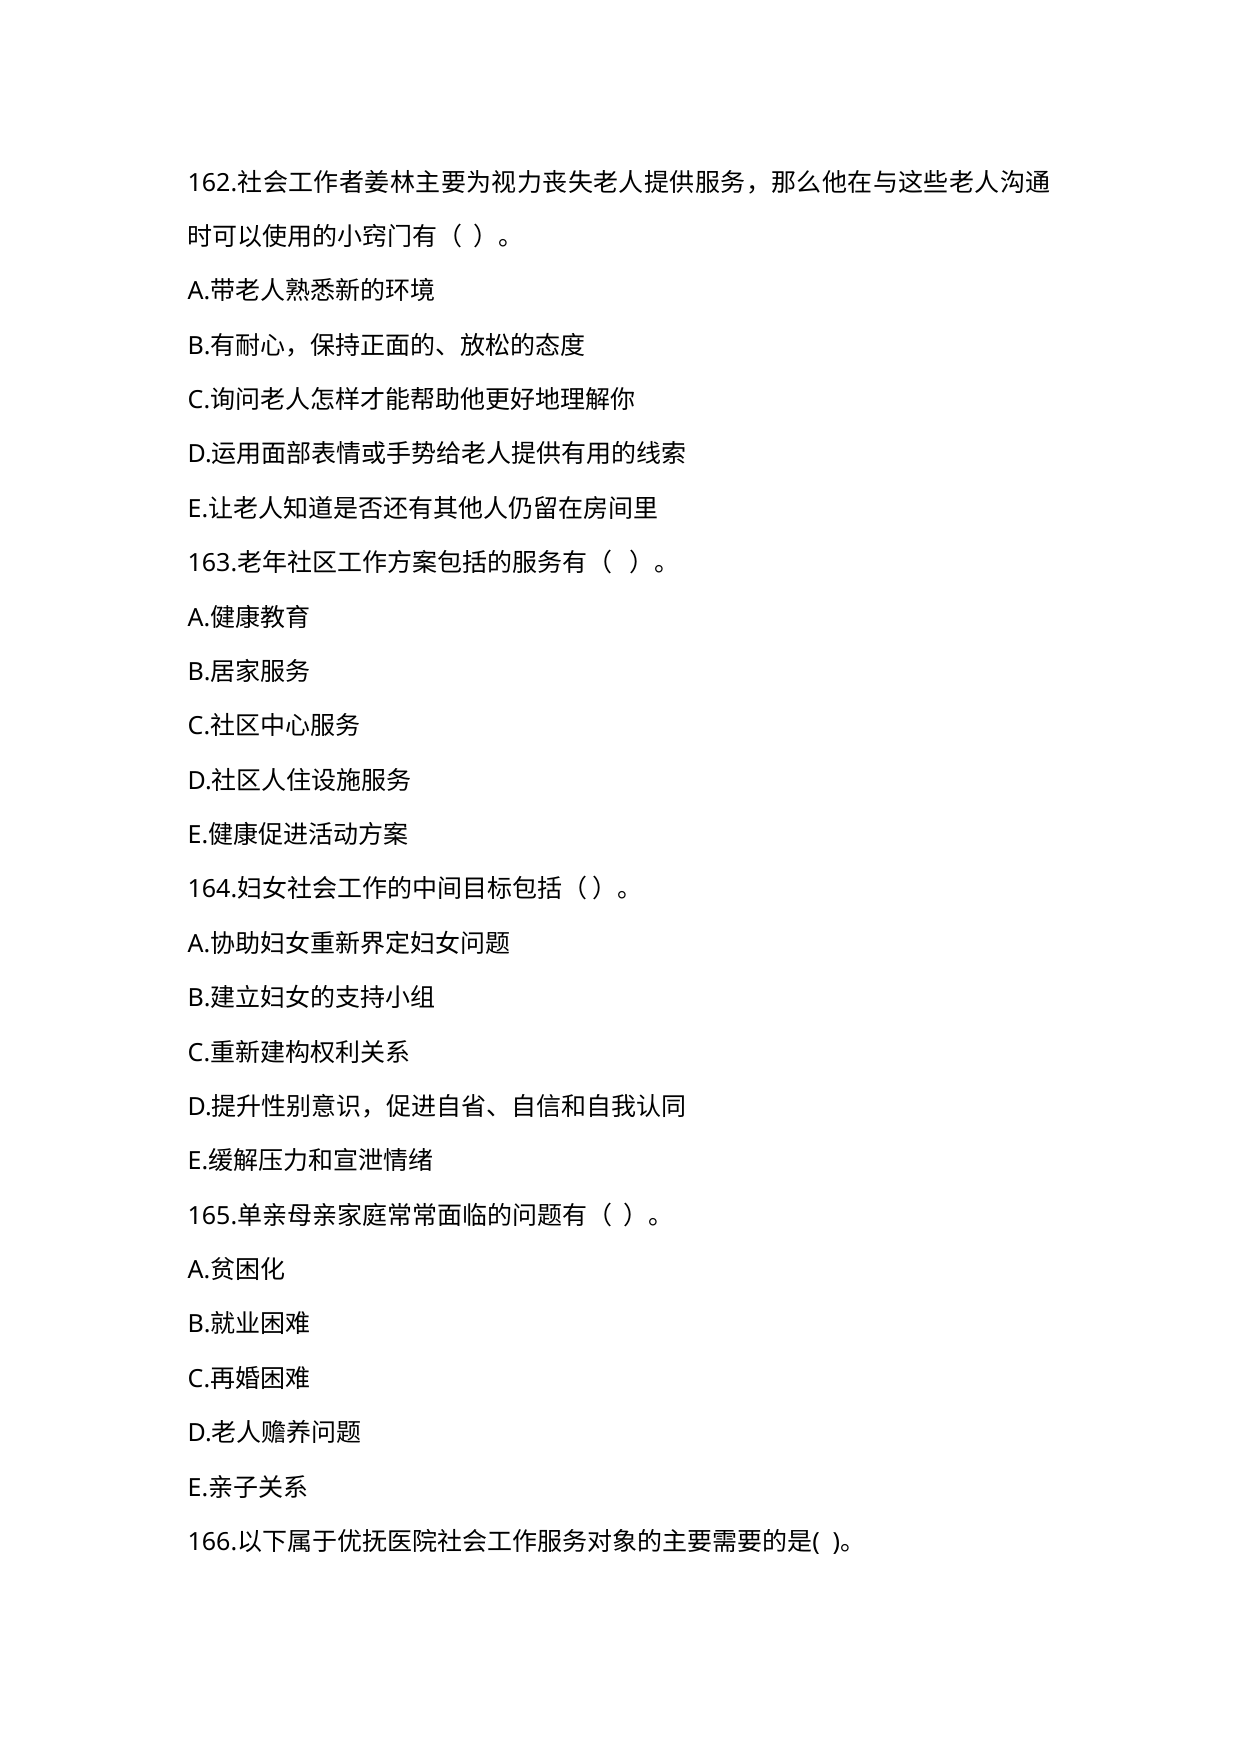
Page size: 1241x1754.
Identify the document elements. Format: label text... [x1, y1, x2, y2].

list 165.单亲母亲家庭常常面临的问题有（ ）。 [187, 1195, 1053, 1231]
list B.居家服务 [187, 651, 1053, 688]
list B.有耐心，保持正面的、放松的态度 [187, 325, 1053, 361]
list C.再婚困难 [187, 1358, 1053, 1394]
list E.让老人知道是否还有其他人仍留在房间里 [187, 488, 1053, 524]
list B.就业困难 [187, 1304, 1053, 1340]
list E.缓解压力和宣泄情绪 [187, 1141, 1053, 1177]
list C.询问老人怎样才能帮助他更好地理解你 [187, 379, 1053, 416]
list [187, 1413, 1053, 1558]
list 164.妇女社会工作的中间目标包括（ ）。 [187, 869, 1053, 905]
list A.健康教育 [187, 597, 1053, 633]
list A.带老人熟悉新的环境 [187, 271, 1053, 307]
list A.协助妇女重新界定妇女问题 [187, 923, 1053, 959]
list C.重新建构权利关系 [187, 1032, 1053, 1068]
list D.提升性别意识，促进自省、自信和自我认同 [187, 1086, 1053, 1123]
list A.贫困化 [187, 1249, 1053, 1286]
list 162.社会工作者姜林主要为视力丧失老人提供服务，那么他在与这些老人沟通时可以使用的小窍门有（ ）。 [187, 162, 1053, 253]
list D.社区人住设施服务 [187, 760, 1053, 796]
list 163.老年社区工作方案包括的服务有（ ）。 [187, 543, 1053, 579]
list E.健康促进活动方案 [187, 814, 1053, 851]
list D.运用面部表情或手势给老人提供有用的线索 [187, 434, 1053, 470]
list B.建立妇女的支持小组 [187, 978, 1053, 1014]
list C.社区中心服务 [187, 706, 1053, 742]
